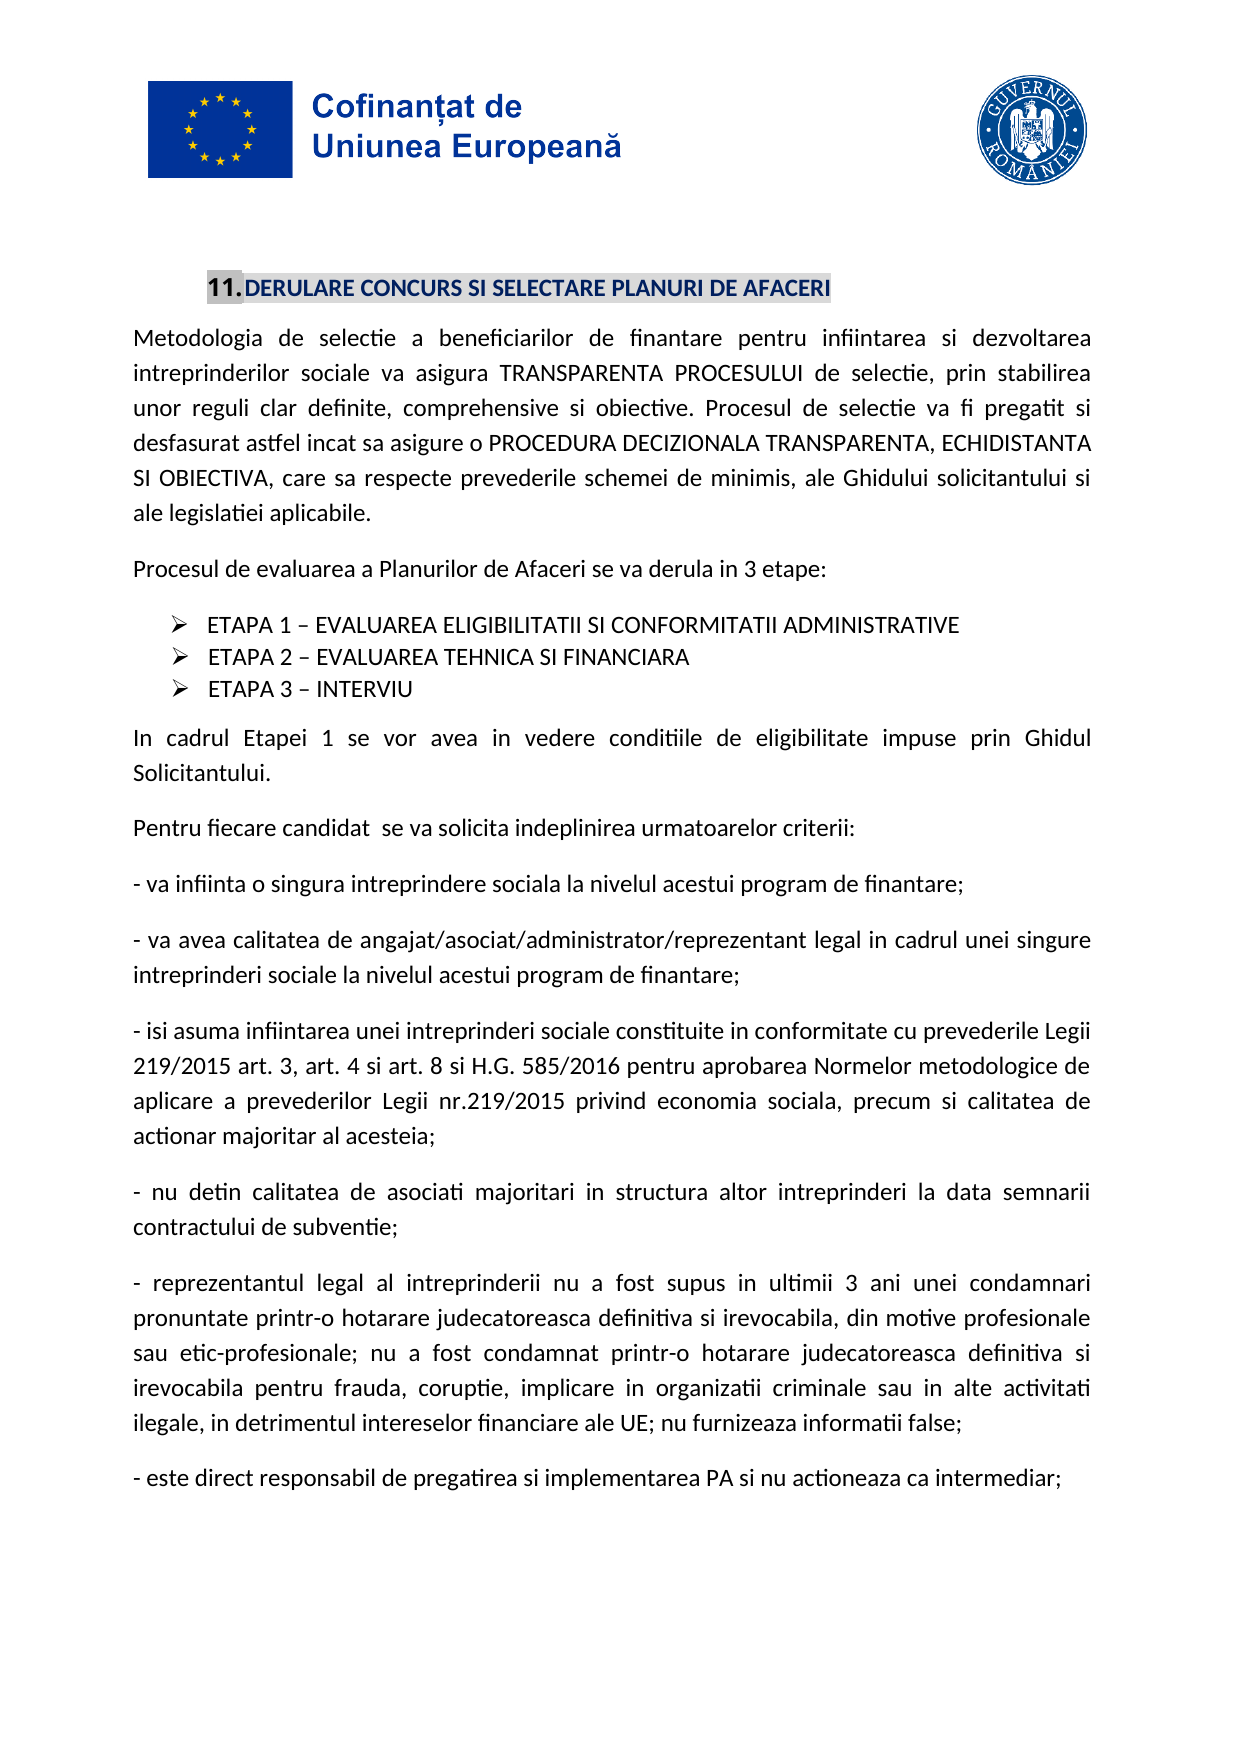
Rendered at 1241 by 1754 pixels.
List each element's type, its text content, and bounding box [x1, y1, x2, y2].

text In cadrul Etapei 1 se vor avea in vedere conditiile de eligibilitate impuse prin Ghidul Solicitantului. [133, 722, 1093, 787]
text - nu detin calitatea de asociati majoritari in structura altor intreprinderi la data semnarii contractului de subventie; [133, 1176, 1093, 1241]
picture [140, 73, 642, 186]
text - este direct responsabil de pregatirea si implementarea PA si nu actioneaza ca intermediar; [133, 1462, 1093, 1493]
text Metodologia de selectie a beneficiarilor de finantare pentru infiintarea si dezvoltarea intreprinderilor sociale va asigura TRANSPARENTA PROCESULUI de selectie, prin stabilirea unor reguli clar definite, comprehensive si obiective. Procesul de selectie va fi pregatit si desfasurat astfel incat sa asigure o PROCEDURA DECIZIONALA TRANSPARENTA, ECHIDISTANTA SI OBIECTIVA, care sa respecte prevederile schemei de minimis, ale Ghidului solicitantului si ale legislatiei aplicabile. [133, 322, 1093, 528]
list ETAPA 2 – EVALUAREA TEHNICA SI FINANCIARA [170, 641, 1093, 672]
list ETAPA 3 – INTERVIU [170, 673, 1093, 703]
text - va avea calitatea de angajat/asociat/administrator/reprezentant legal in cadrul unei singure intreprinderi sociale la nivelul acestui program de finantare; [133, 924, 1093, 990]
list DERULARE CONCURS SI SELECTARE PLANURI DE AFACERI [242, 270, 1093, 304]
text Procesul de evaluarea a Planurilor de Afaceri se va derula in 3 etape: [133, 553, 1093, 584]
picture [975, 73, 1088, 186]
text - reprezentantul legal al intreprinderii nu a fost supus in ultimii 3 ani unei condamnari pronuntate printr-o hotarare judecatoreasca definitiva si irevocabila, din motive profesionale sau etic-profesionale; nu a fost condamnat printr-o hotarare judecatoreasca definitiva si irevocabila pentru frauda, coruptie, implicare in organizatii criminale sau in alte activitati ilegale, in detrimentul intereselor financiare ale UE; nu furnizeaza informatii false; [133, 1267, 1093, 1437]
text - isi asuma infiintarea unei intreprinderi sociale constituite in conformitate cu prevederile Legii 219/2015 art. 3, art. 4 si art. 8 si H.G. 585/2016 pentru aprobarea Normelor metodologice de aplicare a prevederilor Legii nr.219/2015 privind economia sociala, precum si calitatea de actionar majoritar al acesteia; [133, 1015, 1093, 1151]
text - va infiinta o singura intreprindere sociala la nivelul acestui program de finantare; [133, 868, 1093, 899]
text Pentru fiecare candidat se va solicita indeplinirea urmatoarelor criterii: [133, 812, 1093, 843]
list ETAPA 1 – EVALUAREA ELIGIBILITATII SI CONFORMITATII ADMINISTRATIVE [169, 609, 1093, 639]
